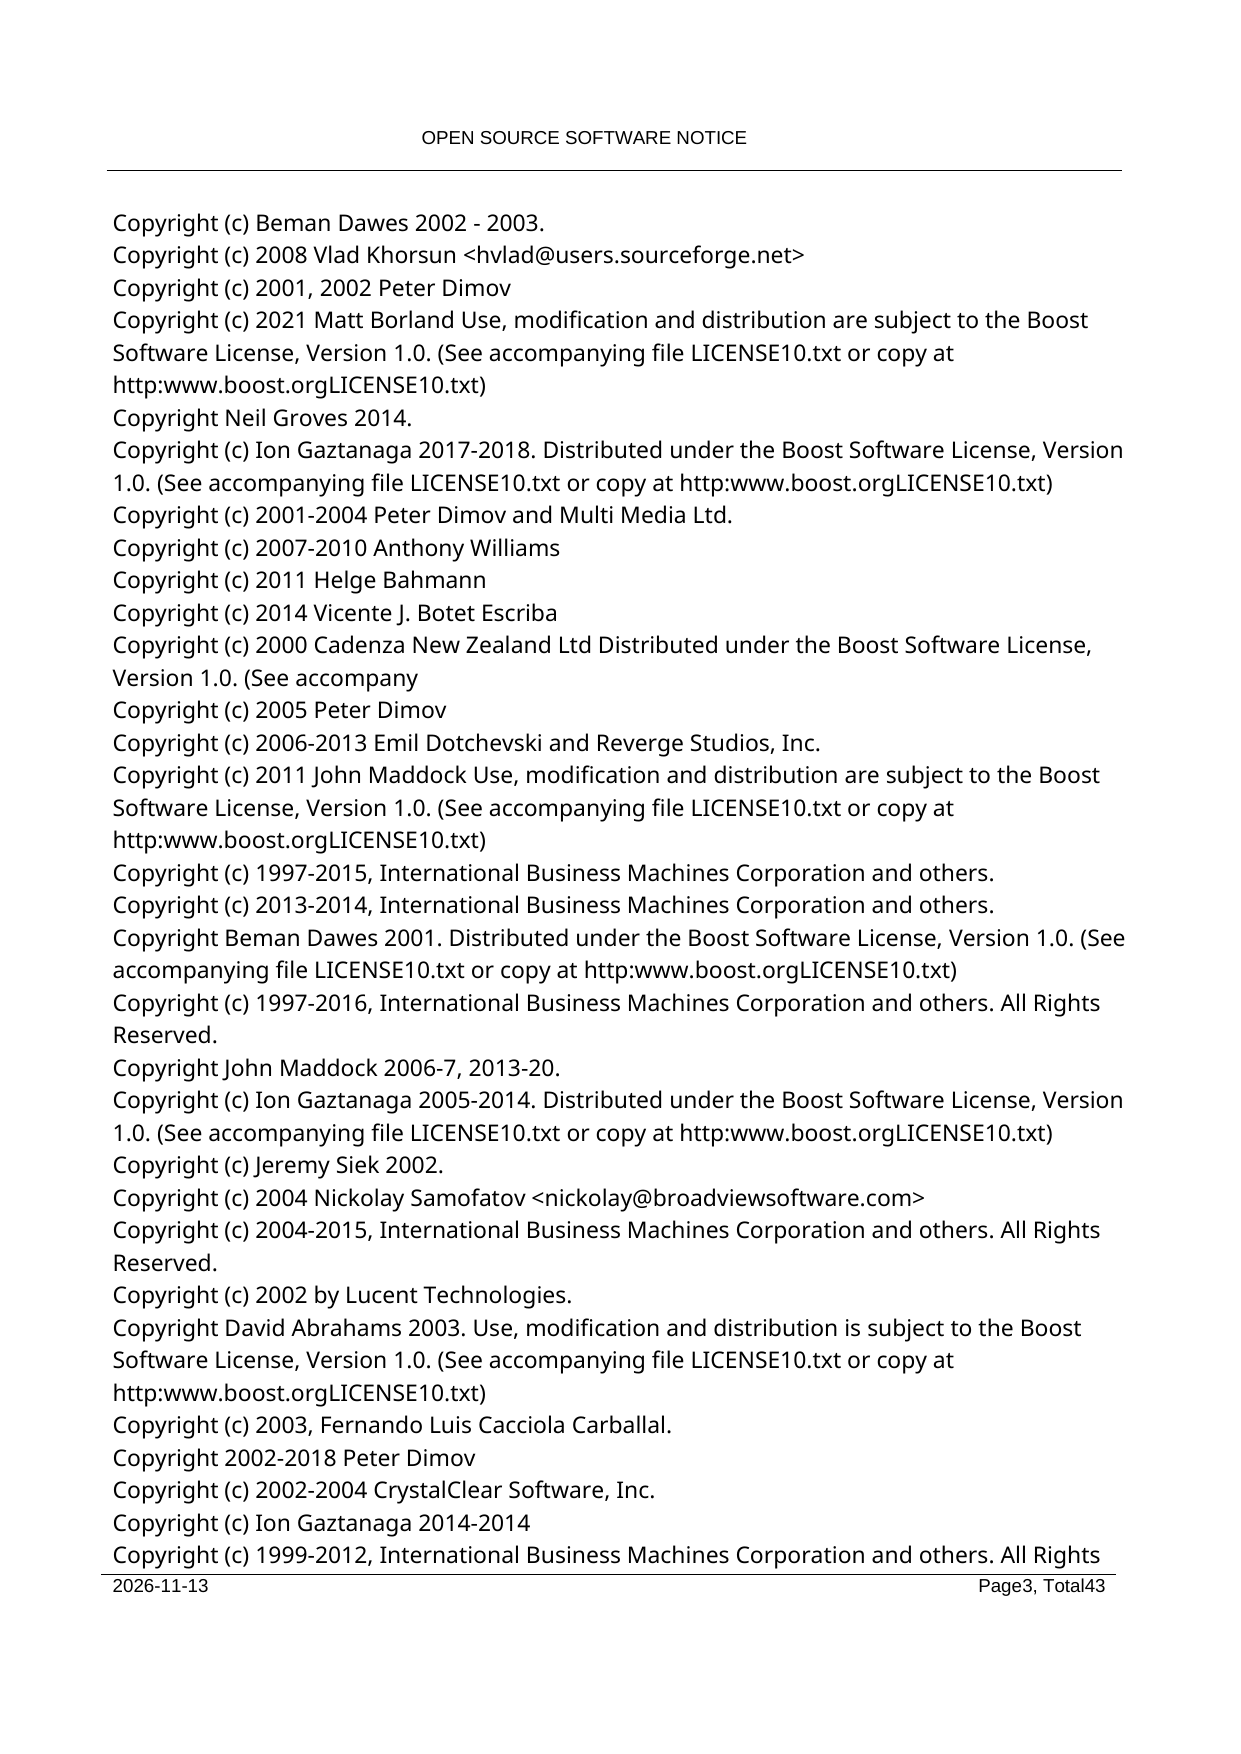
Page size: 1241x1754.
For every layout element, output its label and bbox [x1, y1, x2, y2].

text [112, 206, 1128, 1571]
